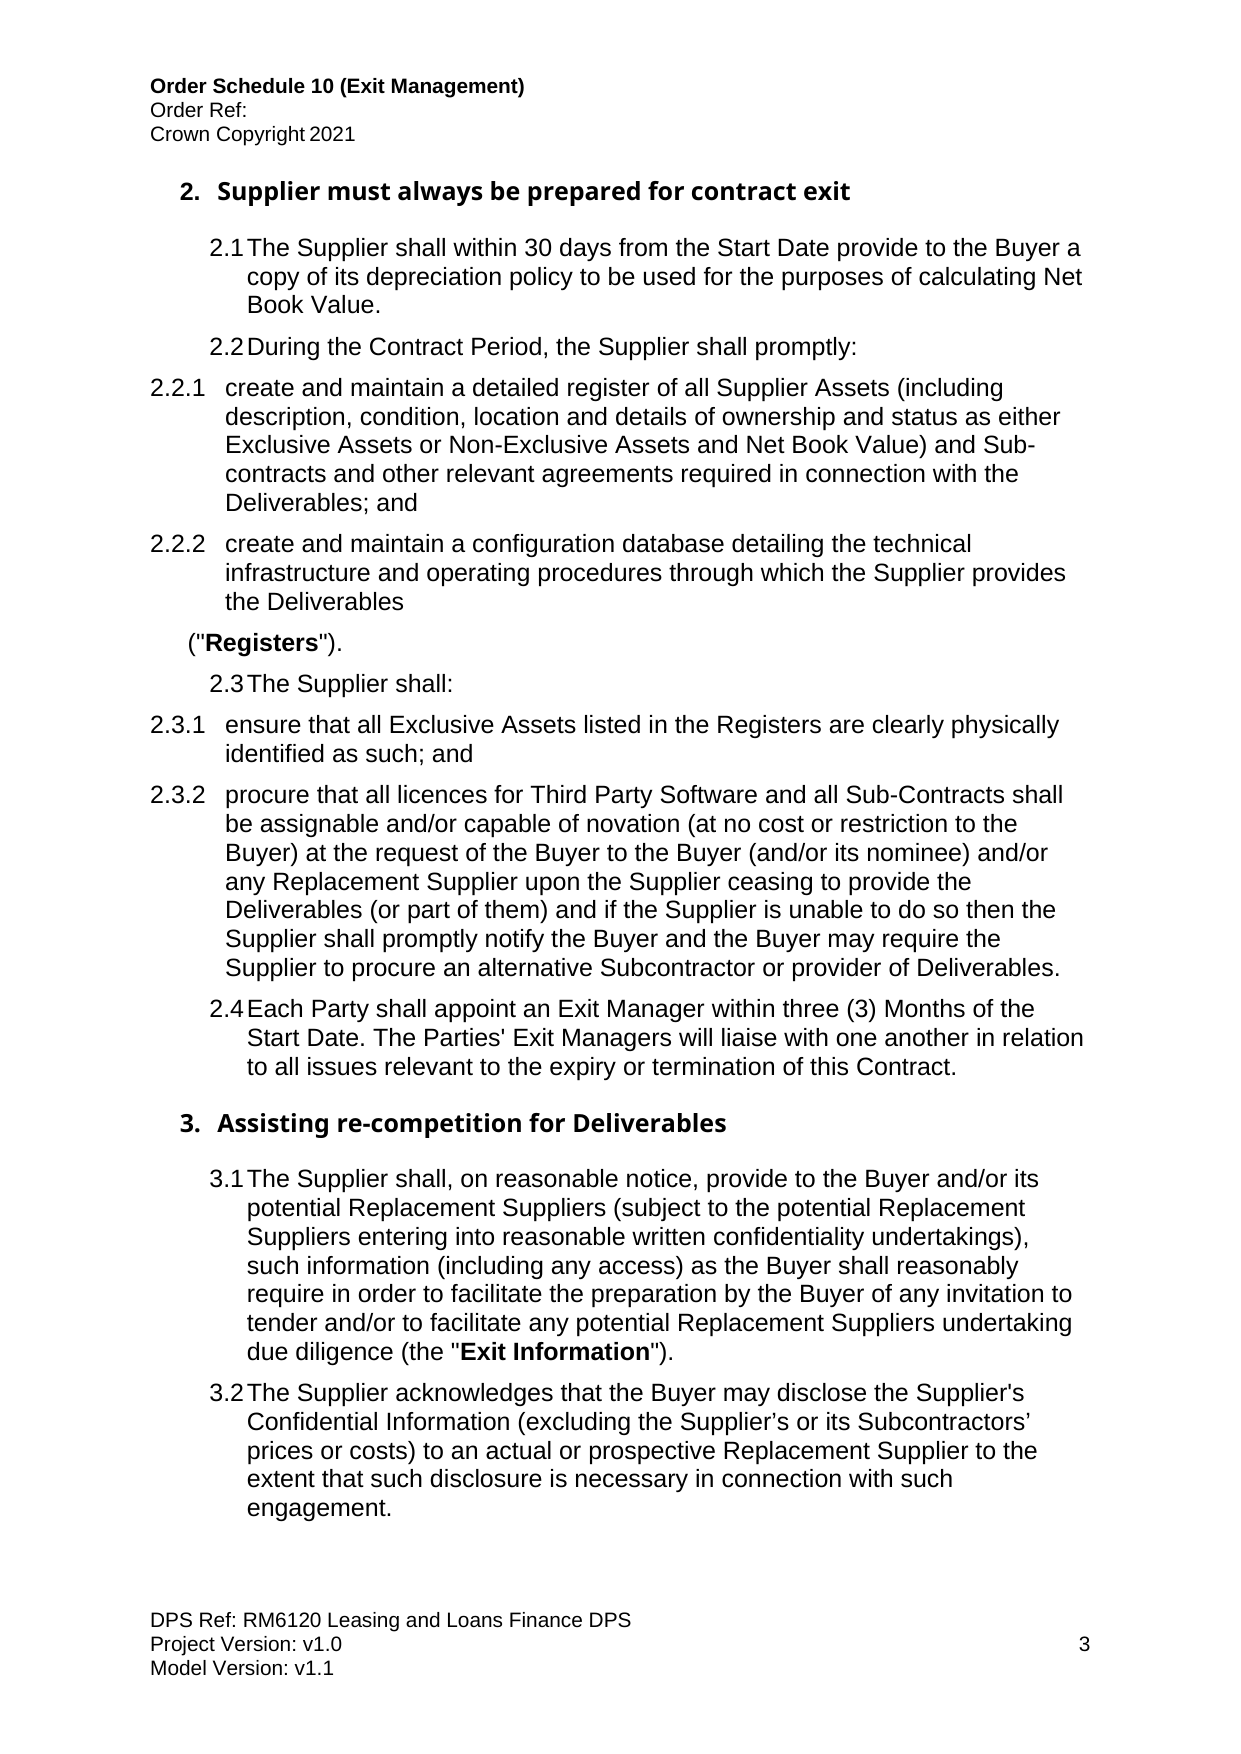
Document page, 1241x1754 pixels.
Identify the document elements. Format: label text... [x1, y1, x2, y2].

list create and maintain a detailed register of all Supplier Assets (including description, condition, location and details of ownership and status as either Exclusive Assets or Non-Exclusive Assets and Net Book Value) and Sub-contracts and other relevant agreements required in connection with the Deliverables; and [150, 373, 1090, 517]
list The Supplier shall: [209, 669, 1090, 698]
list Assisting re-competition for Deliverables [179, 1105, 1090, 1139]
list create and maintain a configuration database detailing the technical infrastructure and operating procedures through which the Supplier provides the Deliverables [150, 529, 1090, 615]
list procure that all licences for Third Party Software and all Sub-Contracts shall be assignable and/or capable of novation (at no cost or restriction to the Buyer) at the request of the Buyer to the Buyer (and/or its nominee) and/or any Replacement Supplier upon the Supplier ceasing to provide the Deliverables (or part of them) and if the Supplier is unable to do so then the Supplier shall promptly notify the Buyer and the Buyer may require the Supplier to procure an alternative Subcontractor or provider of Deliverables. [150, 780, 1090, 982]
list Each Party shall appoint an Exit Manager within three (3) Months of the Start Date. The Parties' Exit Managers will liaise with one another in relation to all issues relevant to the expiry or termination of this Contract. [209, 994, 1090, 1080]
list The Supplier shall within 30 days from the Start Date provide to the Buyer a copy of its depreciation policy to be used for the purposes of calculating Net Book Value. [209, 233, 1090, 319]
text ("Registers"). [187, 628, 1090, 657]
list During the Contract Period, the Supplier shall promptly: [209, 332, 1090, 360]
list The Supplier acknowledges that the Buyer may disclose the Supplier's Confidential Information (excluding the Supplier’s or its Subcontractors’ prices or costs) to an actual or prospective Replacement Supplier to the extent that such disclosure is necessary in connection with such engagement. [209, 1378, 1090, 1522]
list ensure that all Exclusive Assets listed in the Registers are clearly physically identified as such; and [150, 710, 1090, 768]
list The Supplier shall, on reasonable notice, provide to the Buyer and/or its potential Replacement Suppliers (subject to the potential Replacement Suppliers entering into reasonable written confidentiality undertakings), such information (including any access) as the Buyer shall reasonably require in order to facilitate the preparation by the Buyer of any invitation to tender and/or to facilitate any potential Replacement Suppliers undertaking due diligence (the "Exit Information"). [209, 1164, 1090, 1366]
list Supplier must always be prepared for contract exit [179, 174, 1090, 208]
